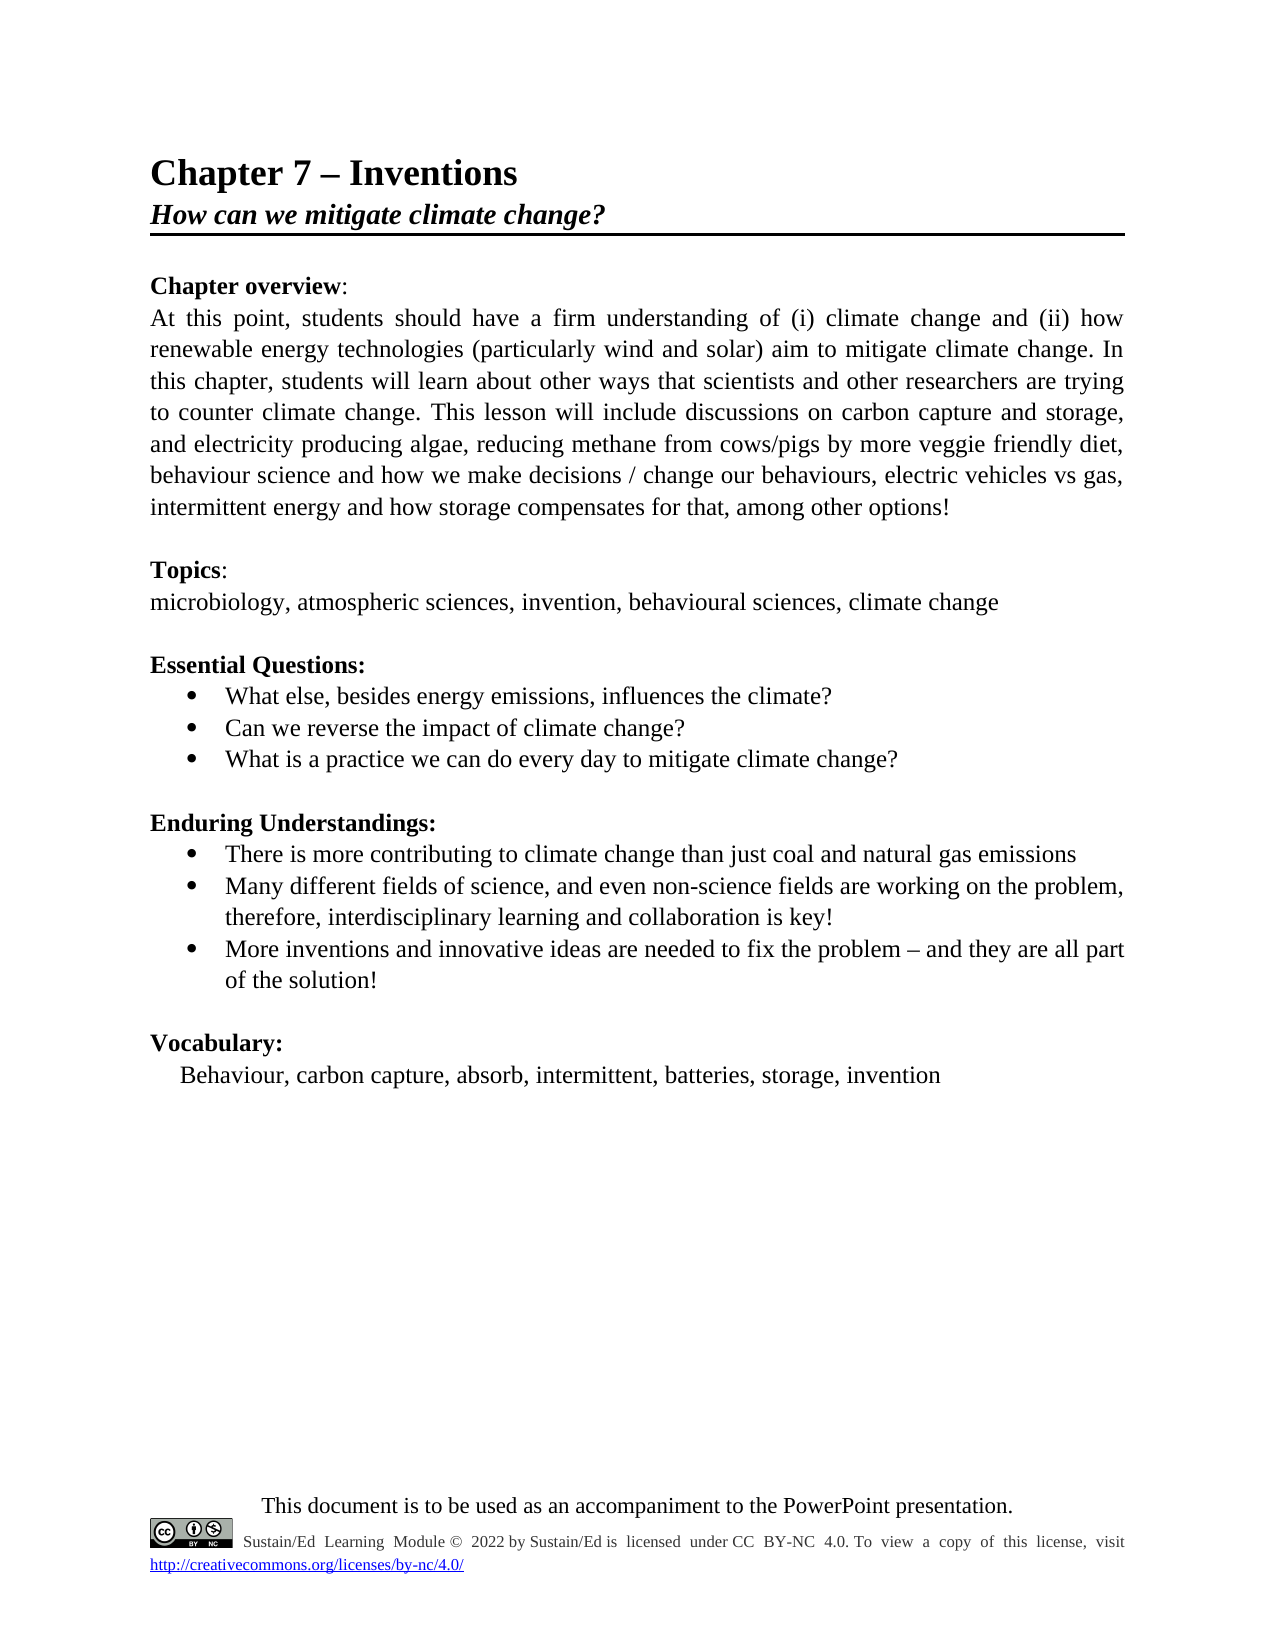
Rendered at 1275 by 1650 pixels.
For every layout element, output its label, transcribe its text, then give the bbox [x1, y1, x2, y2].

text Vocabulary: [150, 1028, 1125, 1057]
list More inventions and innovative ideas are needed to fix the problem – and they are all part of the solution! [187, 934, 1125, 994]
list What is a practice we can do every day to mitigate climate change? [187, 744, 1125, 773]
text Enduring Understandings: [150, 808, 1125, 836]
text Essential Questions: [150, 650, 1125, 678]
list Can we reverse the impact of climate change? [187, 713, 1125, 742]
text At this point, students should have a firm understanding of (i) climate change and (ii) how renewable energy technologies (particularly wind and solar) aim to mitigate climate change. In this chapter, students will learn about other ways that scientists and other researchers are trying to counter climate change. This lesson will include discussions on carbon capture and storage, and electricity producing algae, reducing methane from cows/pigs by more veggie friendly diet, behaviour science and how we make decisions / change our behaviours, electric vehicles vs gas, intermittent energy and how storage compensates for that, among other options! [150, 394, 1125, 521]
text Chapter 7 – Inventions [150, 150, 1125, 193]
list Many different fields of science, and even non-science fields are working on the problem, therefore, interdisciplinary learning and collaboration is key! [187, 871, 1125, 931]
text How can we mitigate climate change? [150, 197, 1125, 233]
list What else, besides energy emissions, influences the climate? [187, 681, 1125, 710]
text microbiology, atmospheric sciences, invention, behavioural sciences, climate change [150, 587, 1125, 615]
list There is more contributing to climate change than just coal and natural gas emissions [187, 839, 1125, 868]
text Behaviour, carbon capture, absorb, intermittent, batteries, storage, invention [150, 1060, 1125, 1089]
text Chapter overview: [150, 271, 1125, 300]
text Topics: [150, 555, 1125, 584]
picture [150, 1518, 233, 1548]
